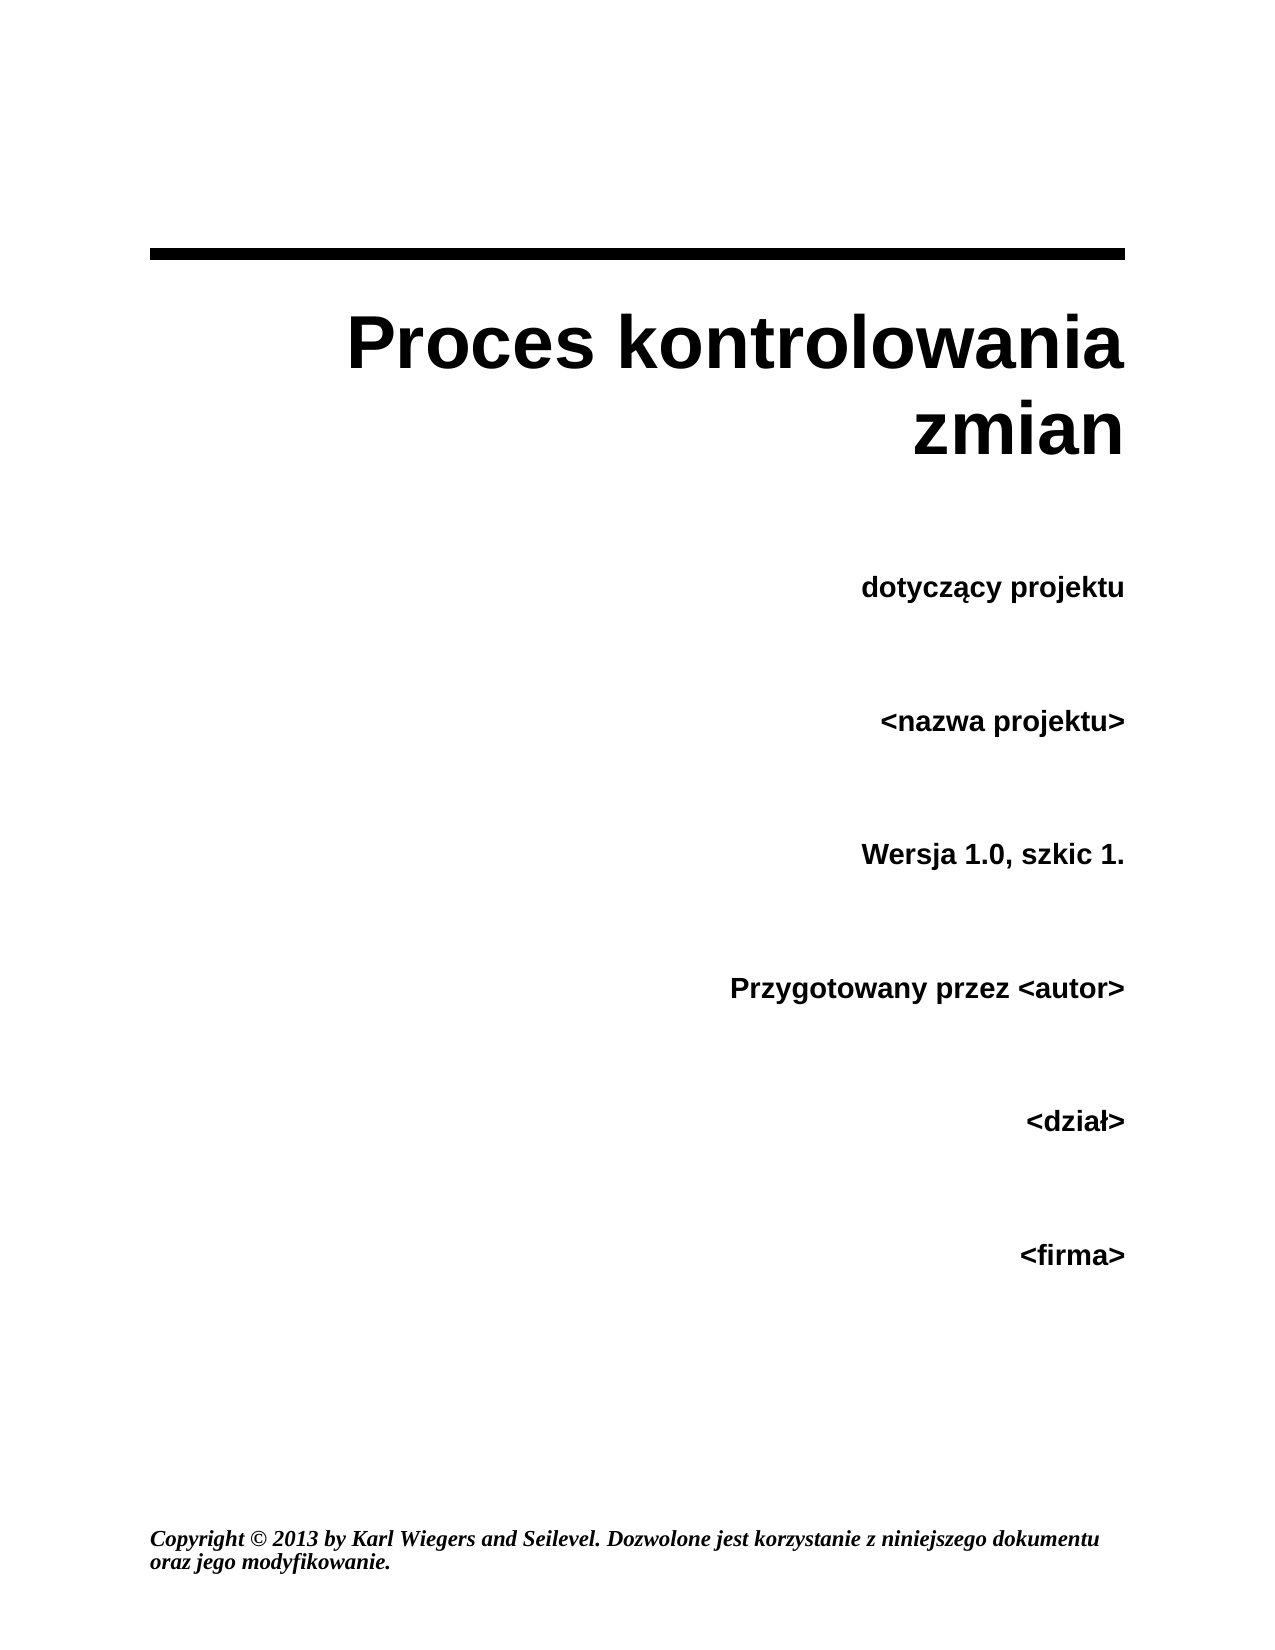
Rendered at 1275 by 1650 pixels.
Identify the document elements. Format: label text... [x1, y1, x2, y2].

text <dział> [150, 1104, 1125, 1138]
text Wersja 1.0, szkic 1. [150, 837, 1125, 871]
text Przygotowany przez <autor> [150, 971, 1125, 1004]
text dotyczący projektu [150, 570, 1125, 604]
text <nazwa projektu> [150, 704, 1125, 737]
text <firma> [150, 1238, 1125, 1272]
title Proces kontrolowania zmian [150, 298, 1125, 470]
